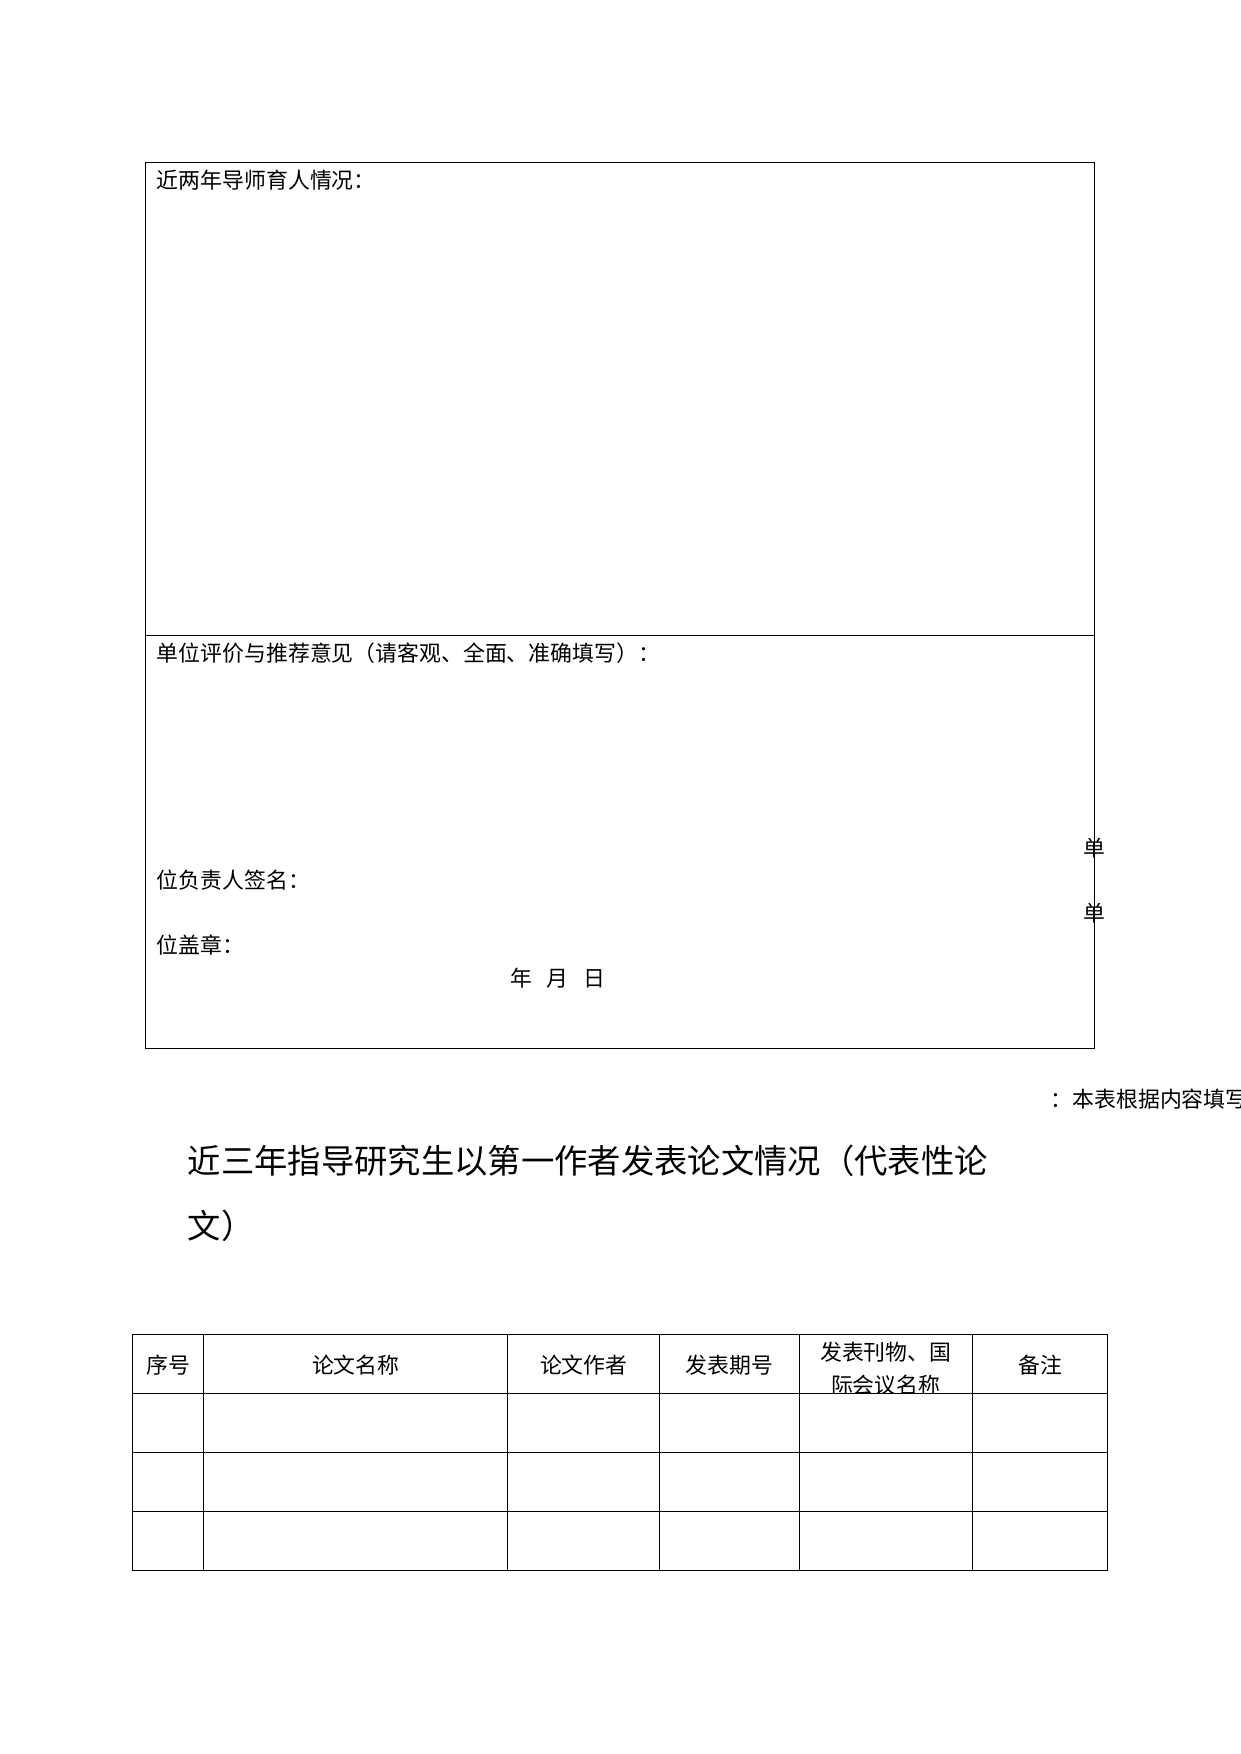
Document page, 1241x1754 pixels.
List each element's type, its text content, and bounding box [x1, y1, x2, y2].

table_header 备注 [973, 1335, 1107, 1393]
table_cell [133, 1394, 203, 1452]
table_cell [660, 1394, 799, 1452]
table_cell [133, 1512, 203, 1570]
table_header 论文名称 [204, 1335, 507, 1393]
table_cell 单位评价与推荐意见（请客观、全面、准确填写）： 单位负责人签名： 单位盖章： 年 月 日 [146, 636, 1094, 1048]
table_cell [133, 1453, 203, 1511]
table_cell [800, 1512, 972, 1570]
table_cell [660, 1453, 799, 1511]
table_cell [800, 1453, 972, 1511]
table_header 发表期号 [660, 1335, 799, 1393]
table_cell [973, 1453, 1107, 1511]
table_header 序号 [133, 1335, 203, 1393]
table_cell 近两年导师育人情况： [146, 163, 1094, 634]
table_cell [508, 1394, 659, 1452]
table_cell [973, 1394, 1107, 1452]
table_cell [204, 1394, 507, 1452]
table_cell [660, 1512, 799, 1570]
table_cell [973, 1512, 1107, 1570]
table_header 论文作者 [508, 1335, 659, 1393]
table_header 发表刊物、国际会议名称 [800, 1335, 972, 1393]
table_cell [508, 1453, 659, 1511]
text 近三年指导研究生以第一作者发表论文情况（代表性论文） [187, 1126, 1053, 1256]
table_cell [800, 1394, 972, 1452]
table_cell [204, 1512, 507, 1570]
table_cell [508, 1512, 659, 1570]
table_cell [204, 1453, 507, 1511]
text 注：本表根据内容填写，可另附页 [1050, 1049, 1240, 1114]
